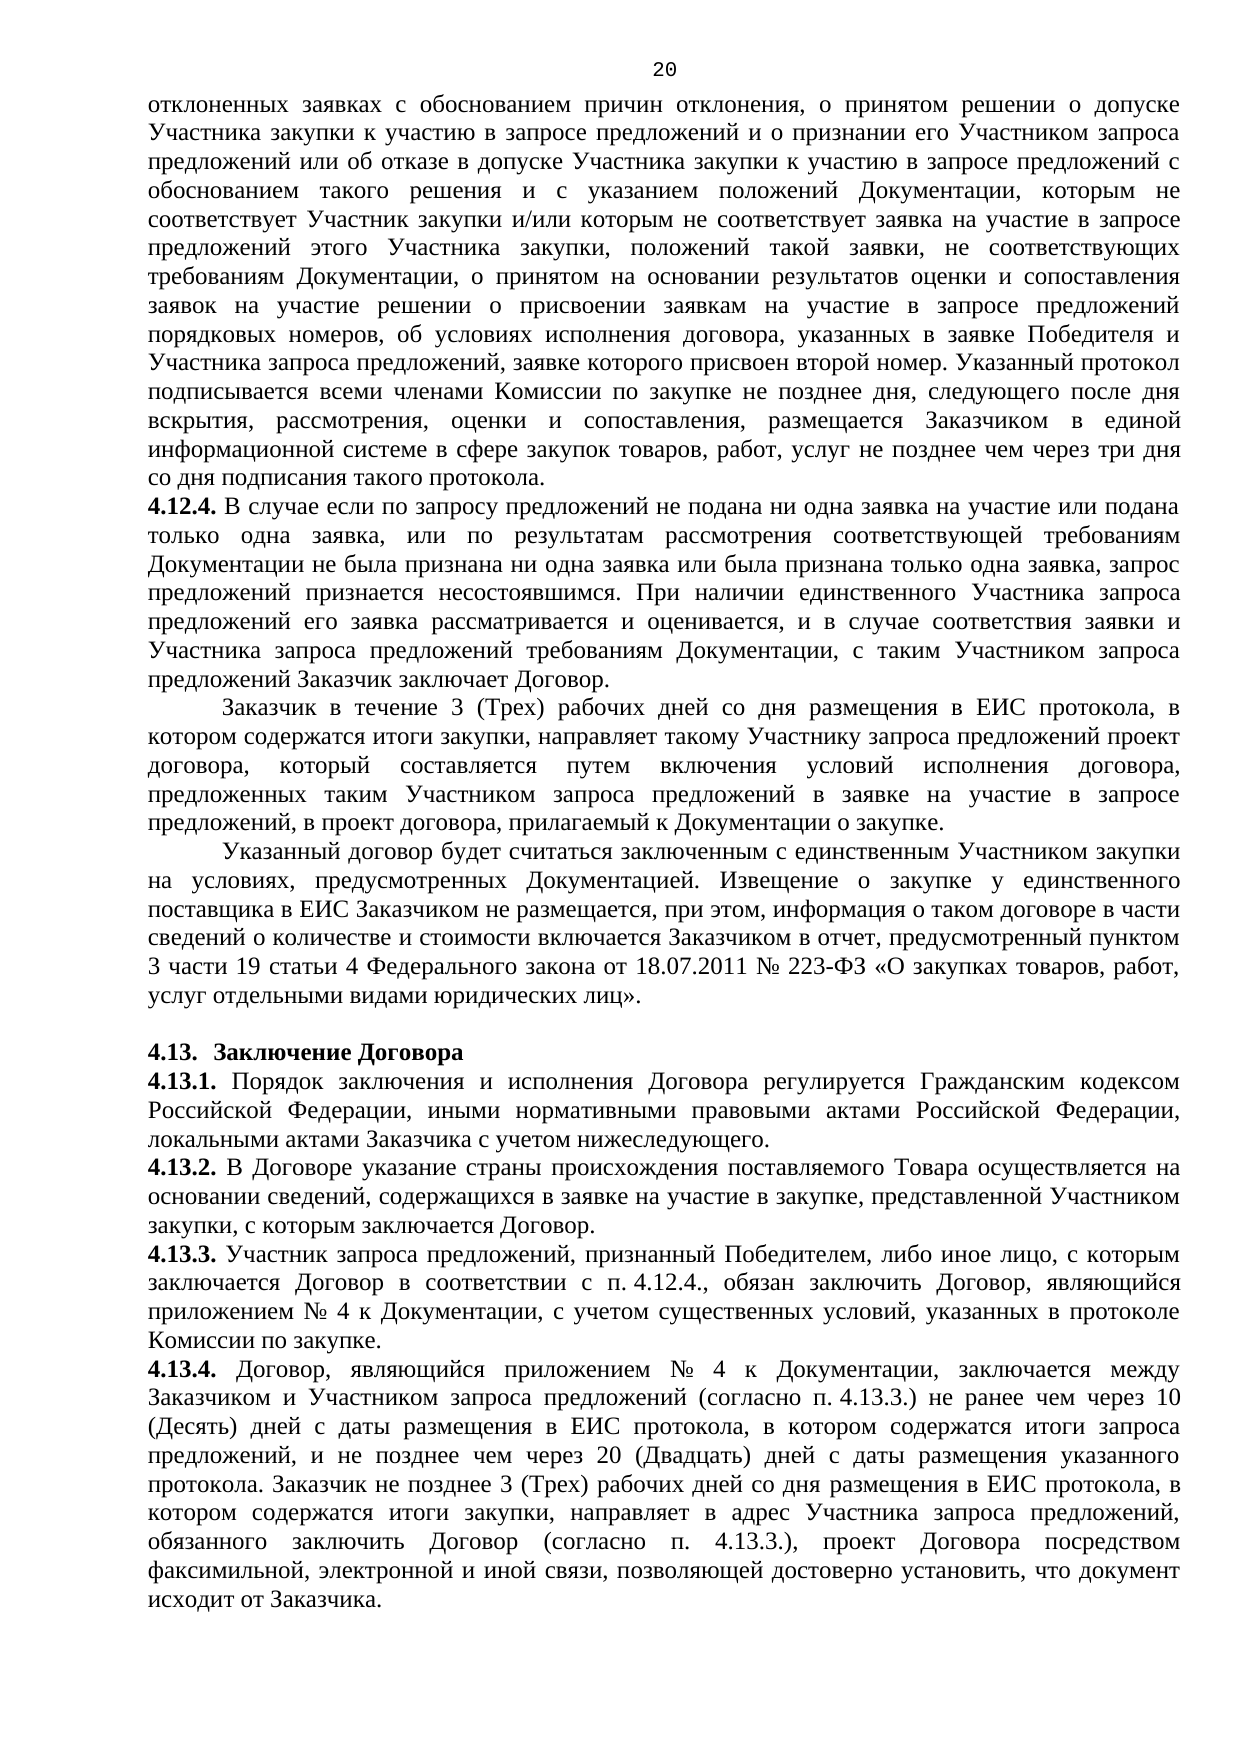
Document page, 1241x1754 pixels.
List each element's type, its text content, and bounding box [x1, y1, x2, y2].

text 4.13.3. Участник запроса предложений, признанный Победителем, либо иное лицо, с которым заключается Договор в соответствии с п. 4.12.4., обязан заключить Договор, являющийся приложением № 4 к Документации, с учетом существенных условий, указанных в протоколе Комиссии по закупке. [148, 1239, 1181, 1354]
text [148, 89, 1181, 491]
list Заключение Договора [148, 1037, 1181, 1066]
text 4.12.4. В случае если по запросу предложений не подана ни одна заявка на участие или подана только одна заявка, или по результатам рассмотрения соответствующей требованиям Документации не была признана ни одна заявка или была признана только одна заявка, запрос предложений признается несостоявшимся. При наличии единственного Участника запроса предложений его заявка рассматривается и оценивается, и в случае соответствия заявки и Участника запроса предложений требованиям Документации, с таким Участником запроса предложений Заказчик заключает Договор. [148, 491, 1181, 692]
text 4.13.4. Договор, являющийся приложением № 4 к Документации, заключается между Заказчиком и Участником запроса предложений (согласно п. 4.13.3.) не ранее чем через 10 (Десять) дней с даты размещения в ЕИС протокола, в котором содержатся итоги запроса предложений, и не позднее чем через 20 (Двадцать) дней с даты размещения указанного протокола. Заказчик не позднее 3 (Трех) рабочих дней со дня размещения в ЕИС протокола, в котором содержатся итоги закупки, направляет в адрес Участника запроса предложений, обязанного заключить Договор (согласно п. 4.13.3.), проект Договора посредством факсимильной, электронной и иной связи, позволяющей достоверно установить, что документ исходит от Заказчика. [148, 1354, 1181, 1612]
text 4.13.2. В Договоре указание страны происхождения поставляемого Товара осуществляется на основании сведений, содержащихся в заявке на участие в закупке, представленной Участником закупки, с которым заключается Договор. [148, 1152, 1181, 1239]
text 4.13.1. Порядок заключения и исполнения Договора регулируется Гражданским кодексом Российской Федерации, иными нормативными правовыми актами Российской Федерации, локальными актами Заказчика с учетом нижеследующего. [148, 1066, 1181, 1152]
text Указанный договор будет считаться заключенным с единственным Участником закупки на условиях, предусмотренных Документацией. Извещение о закупке у единственного поставщика в ЕИС Заказчиком не размещается, при этом, информация о таком договоре в части сведений о количестве и стоимости включается Заказчиком в отчет, предусмотренный пунктом 3 части 19 статьи 4 Федерального закона от 18.07.2011 № 223-ФЗ «О закупках товаров, работ, услуг отдельными видами юридических лиц». [148, 836, 1181, 1009]
text Заказчик в течение 3 (Трех) рабочих дней со дня размещения в ЕИС протокола, в котором содержатся итоги закупки, направляет такому Участнику запроса предложений проект договора, который составляется путем включения условий исполнения договора, предложенных таким Участником запроса предложений в заявке на участие в запросе предложений, в проект договора, прилагаемый к Документации о закупке. [148, 692, 1181, 836]
